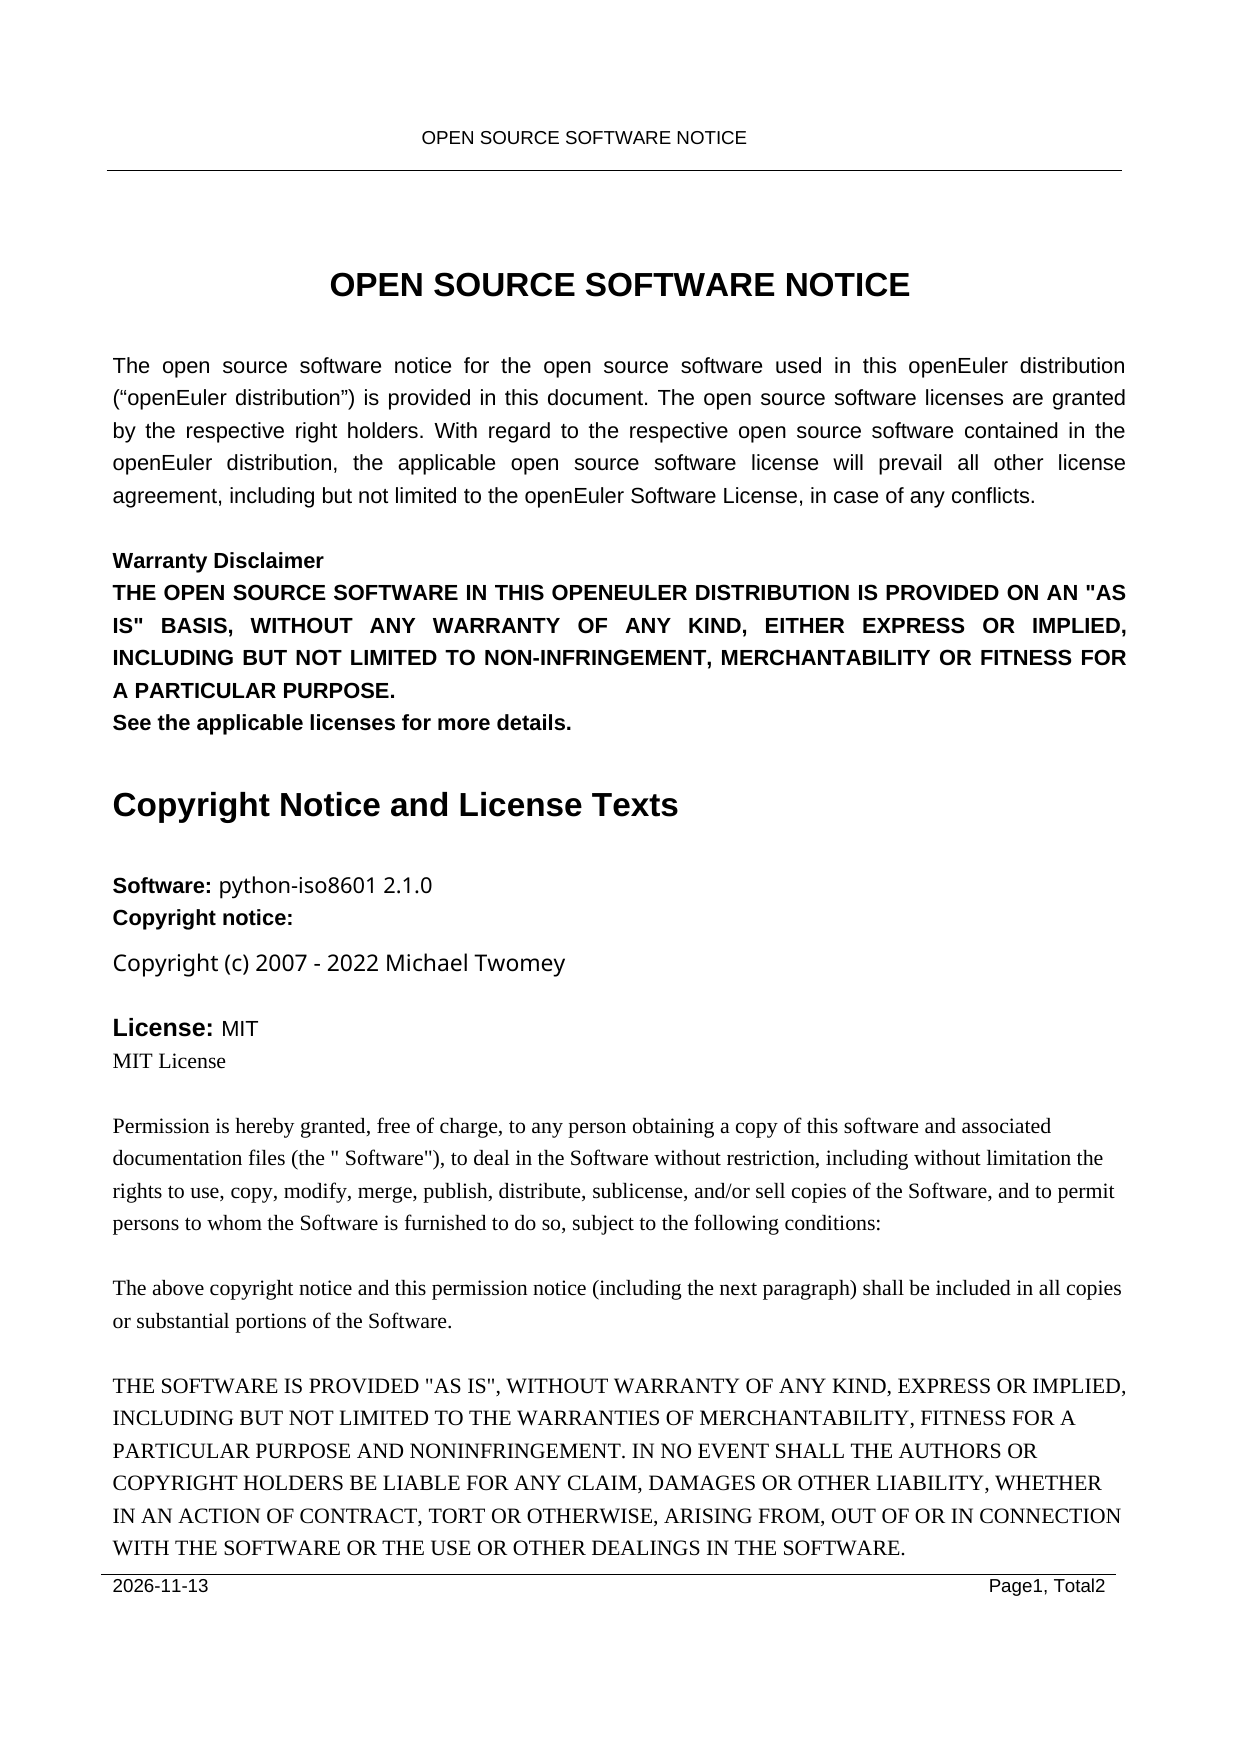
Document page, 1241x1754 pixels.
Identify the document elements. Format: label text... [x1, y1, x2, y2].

text License: MIT [112, 1012, 1128, 1044]
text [112, 1044, 1128, 1564]
text Copyright notice: [112, 901, 1128, 934]
text The open source software notice for the open source software used in this openEuler distribution (“openEuler distribution”) is provided in this document. The open source software licenses are granted by the respective right holders. With regard to the respective open source software contained in the openEuler distribution, the applicable open source software license will prevail all other license agreement, including but not limited to the openEuler Software License, in case of any conflicts. [112, 349, 1128, 511]
title Software: python-iso8601 2.1.0 [112, 869, 1128, 901]
text Copyright Notice and License Texts [112, 771, 1128, 836]
text THE OPEN SOURCE SOFTWARE IN THIS OPENEULER DISTRIBUTION IS PROVIDED ON AN "AS IS" BASIS, WITHOUT ANY WARRANTY OF ANY KIND, EITHER EXPRESS OR IMPLIED, INCLUDING BUT NOT LIMITED TO NON-INFRINGEMENT, MERCHANTABILITY OR FITNESS FOR A PARTICULAR PURPOSE. See the applicable licenses for more details. [112, 576, 1128, 739]
text OPEN SOURCE SOFTWARE NOTICE [112, 251, 1128, 316]
text Warranty Disclaimer [112, 544, 1128, 576]
text Copyright (c) 2007 - 2022 Michael Twomey [112, 947, 1128, 1012]
